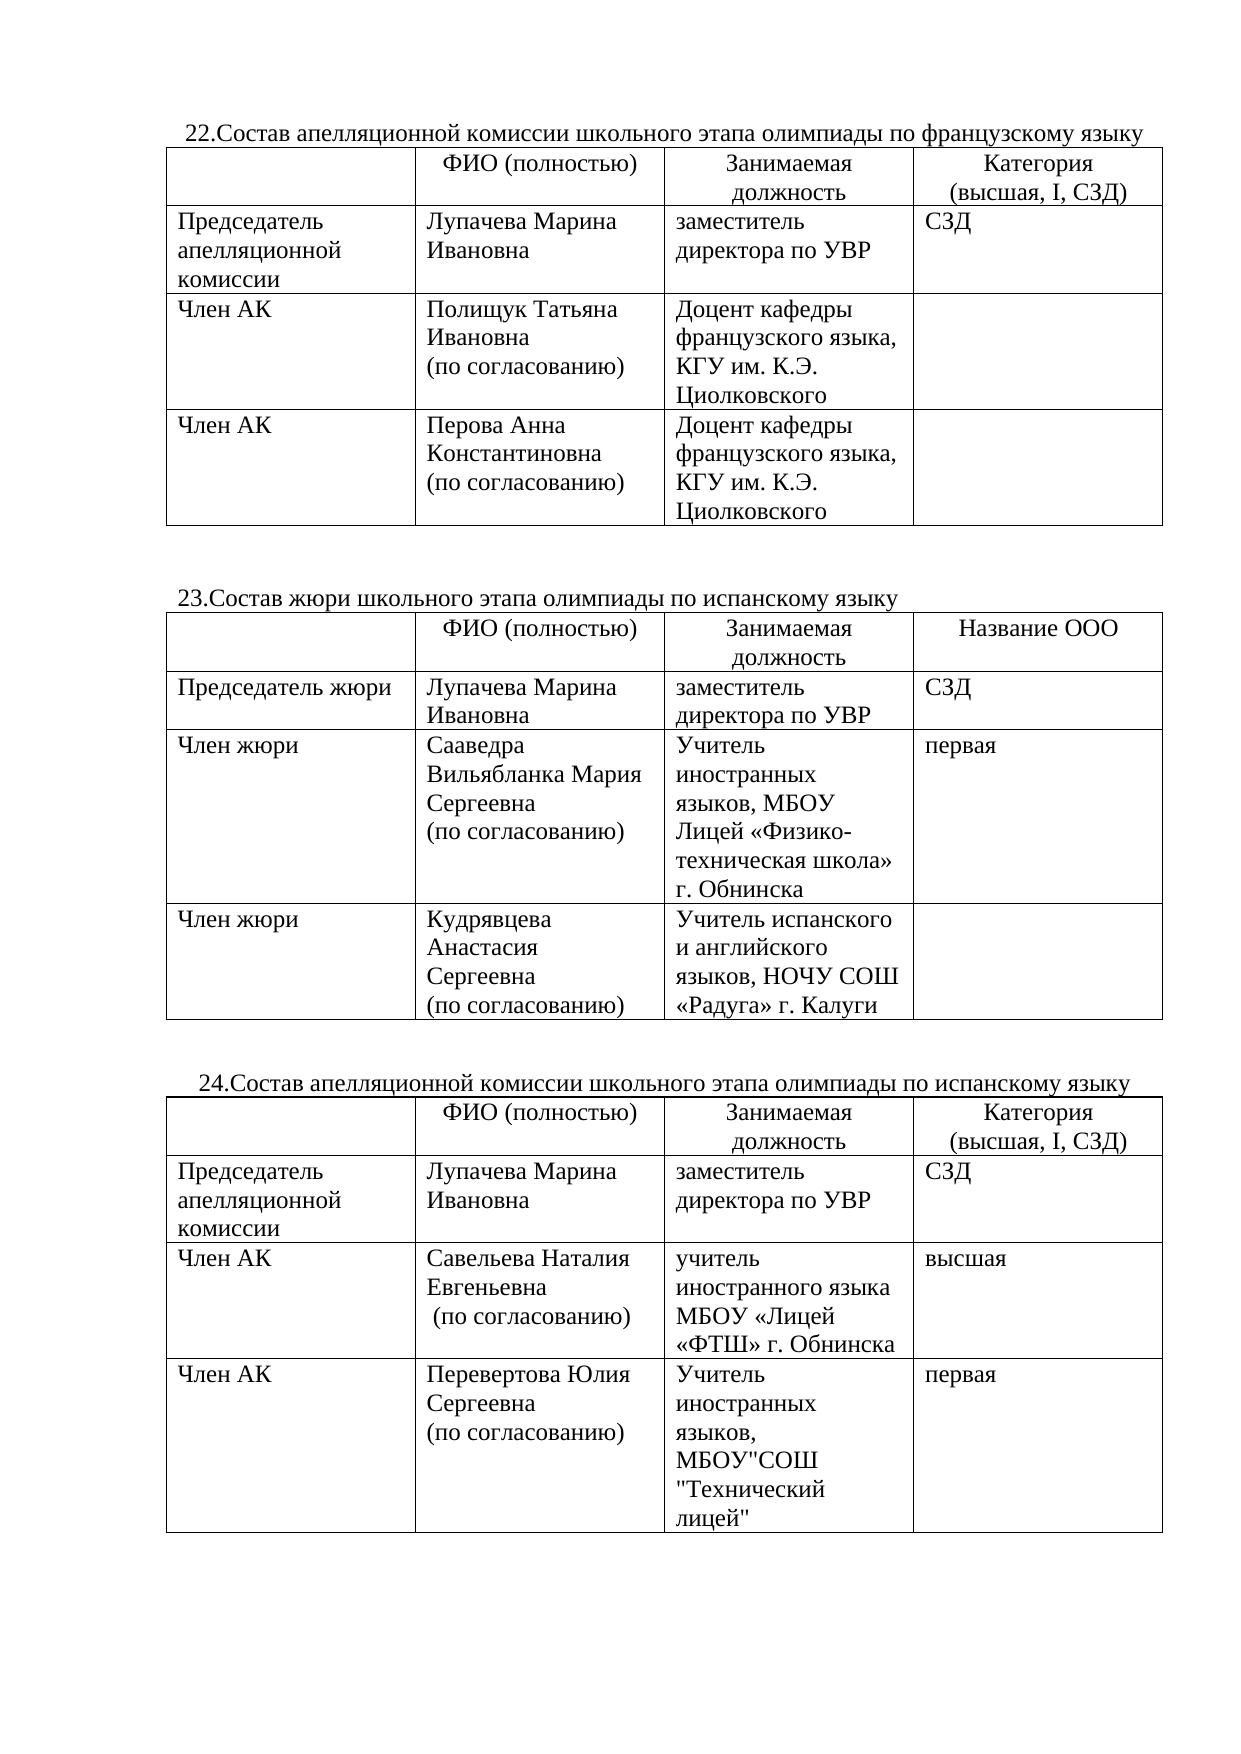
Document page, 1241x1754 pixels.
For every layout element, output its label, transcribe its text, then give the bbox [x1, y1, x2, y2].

table_header Занимаемая должность [665, 613, 913, 671]
table_cell Член жюри [167, 730, 415, 903]
table_cell Савельева Наталия Евгеньевна (по согласованию) [416, 1243, 664, 1358]
table_cell заместитель директора по УВР [665, 1156, 913, 1242]
table_header ФИО (полностью) [416, 148, 664, 205]
table_header [167, 148, 415, 205]
table_cell Председатель апелляционной комиссии [167, 206, 415, 293]
table_cell первая [914, 1359, 1162, 1532]
table_cell Сааведра Вильябланка Мария Сергеевна (по согласованию) [416, 730, 664, 903]
table_cell Лупачева Марина Ивановна [416, 1156, 664, 1242]
table_cell [914, 294, 1162, 409]
table_cell Лупачева Марина Ивановна [416, 672, 664, 729]
table_cell Доцент кафедры французского языка, КГУ им. К.Э. Циолковского [665, 294, 913, 409]
table_cell Член АК [167, 1359, 415, 1532]
table_cell Учитель иностранных языков, МБОУ Лицей «Физико-техническая школа» г. Обнинска [665, 730, 913, 903]
table_cell Кудрявцева Анастасия Сергеевна (по согласованию) [416, 904, 664, 1019]
table_header [167, 1098, 415, 1155]
table_cell Полищук Татьяна Ивановна (по согласованию) [416, 294, 664, 409]
table_header Занимаемая должность [665, 148, 913, 205]
table_header Занимаемая должность [665, 1098, 913, 1155]
table_cell Лупачева Марина Ивановна [416, 206, 664, 293]
table_cell СЗД [914, 1156, 1162, 1242]
text 23.Состав жюри школьного этапа олимпиады по испанскому языку [177, 583, 1152, 612]
table_cell заместитель директора по УВР [665, 206, 913, 293]
table_cell Председатель апелляционной комиссии [167, 1156, 415, 1242]
table_cell Член АК [167, 1243, 415, 1358]
table_cell Член АК [167, 294, 415, 409]
table_header ФИО (полностью) [416, 613, 664, 671]
table_cell Перова Анна Константиновна (по согласованию) [416, 410, 664, 525]
table_cell Член жюри [167, 904, 415, 1019]
table_header Категория (высшая, I, СЗД) [914, 148, 1162, 205]
table_header Название ООО [914, 613, 1162, 671]
table_cell первая [914, 730, 1162, 903]
table_cell заместитель директора по УВР [665, 672, 913, 729]
table_cell учитель иностранного языка МБОУ «Лицей «ФТШ» г. Обнинска [665, 1243, 913, 1358]
table_header ФИО (полностью) [416, 1098, 664, 1155]
table_cell [914, 410, 1162, 525]
table_cell Перевертова Юлия Сергеевна (по согласованию) [416, 1359, 664, 1532]
table_header [167, 613, 415, 671]
table_cell высшая [914, 1243, 1162, 1358]
table_cell Председатель жюри [167, 672, 415, 729]
text 24.Состав апелляционной комиссии школьного этапа олимпиады по испанскому языку [177, 1068, 1152, 1096]
table_cell СЗД [914, 672, 1162, 729]
table_cell [914, 904, 1162, 1019]
table_cell Учитель иностранных языков, МБОУ"СОШ "Технический лицей" [665, 1359, 913, 1532]
table_cell СЗД [914, 206, 1162, 293]
table_header Категория (высшая, I, СЗД) [914, 1098, 1162, 1155]
text 22.Состав апелляционной комиссии школьного этапа олимпиады по французскому языку [177, 118, 1152, 147]
table_cell Доцент кафедры французского языка, КГУ им. К.Э. Циолковского [665, 410, 913, 525]
table_cell Член АК [167, 410, 415, 525]
table_cell Учитель испанского и английского языков, НОЧУ СОШ «Радуга» г. Калуги [665, 904, 913, 1019]
